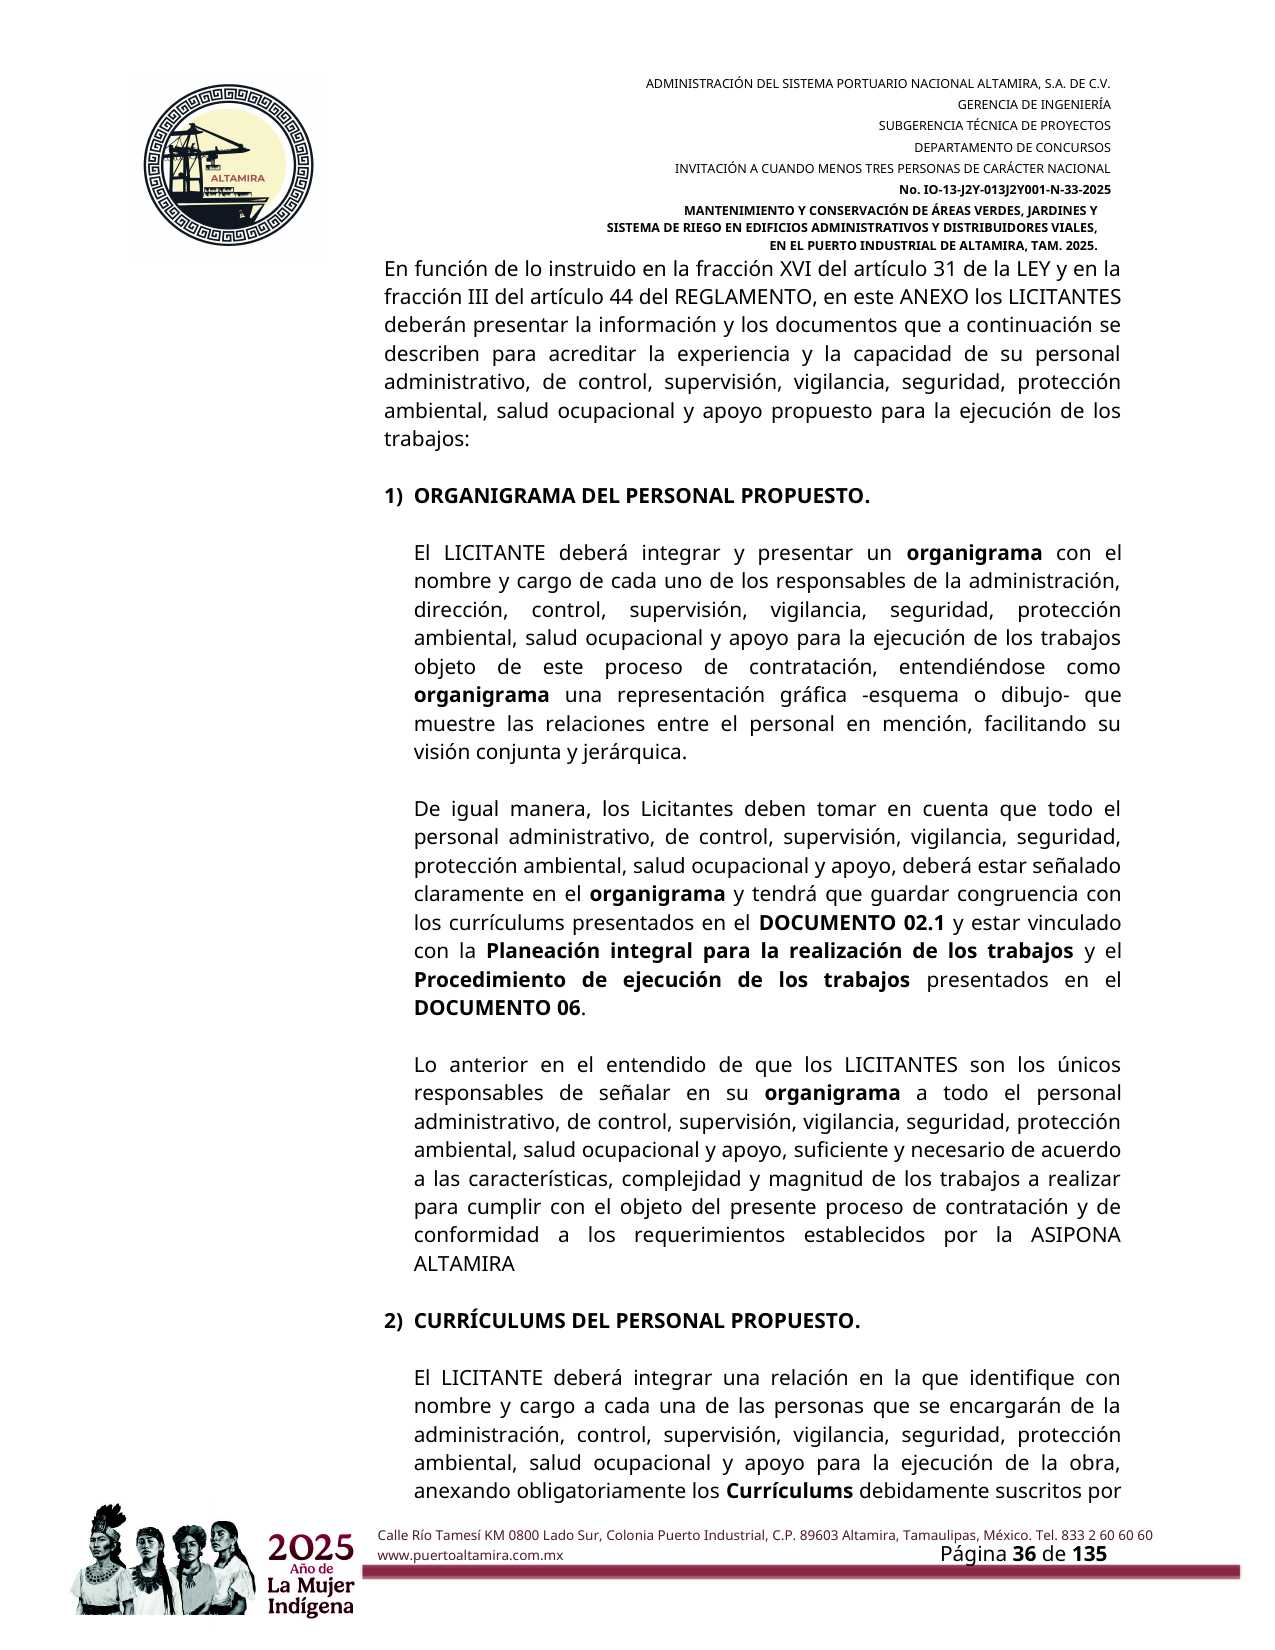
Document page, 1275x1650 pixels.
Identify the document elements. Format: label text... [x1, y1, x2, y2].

list CURRÍCULUMS DEL PERSONAL PROPUESTO. [384, 1306, 1122, 1334]
picture [134, 75, 325, 258]
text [413, 1363, 1122, 1505]
text Lo anterior en el entendido de que los LICITANTES son los únicos responsables de señalar en su organigrama a todo el personal administrativo, de control, supervisión, vigilancia, seguridad, protección ambiental, salud ocupacional y apoyo, suficiente y necesario de acuerdo a las características, complejidad y magnitud de los trabajos a realizar para cumplir con el objeto del presente proceso de contratación y de conformidad a los requerimientos establecidos por la ASIPONA ALTAMIRA [413, 1050, 1122, 1277]
text En función de lo instruido en la fracción XVI del artículo 31 de la LEY y en la fracción III del artículo 44 del REGLAMENTO, en este ANEXO los LICITANTES deberán presentar la información y los documentos que a continuación se describen para acreditar la experiencia y la capacidad de su personal administrativo, de control, supervisión, vigilancia, seguridad, protección ambiental, salud ocupacional y apoyo propuesto para la ejecución de los trabajos: [384, 254, 1122, 453]
list ORGANIGRAMA DEL PERSONAL PROPUESTO. [384, 481, 1122, 510]
text De igual manera, los Licitantes deben tomar en cuenta que todo el personal administrativo, de control, supervisión, vigilancia, seguridad, protección ambiental, salud ocupacional y apoyo, deberá estar señalado claramente en el organigrama y tendrá que guardar congruencia con los currículums presentados en el DOCUMENTO 02.1 y estar vinculado con la Planeación integral para la realización de los trabajos y el Procedimiento de ejecución de los trabajos presentados en el DOCUMENTO 06. [413, 794, 1122, 1022]
picture [0, 1497, 1244, 1627]
text El LICITANTE deberá integrar y presentar un organigrama con el nombre y cargo de cada uno de los responsables de la administración, dirección, control, supervisión, vigilancia, seguridad, protección ambiental, salud ocupacional y apoyo para la ejecución de los trabajos objeto de este proceso de contratación, entendiéndose como organigrama una representación gráfica -esquema o dibujo- que muestre las relaciones entre el personal en mención, facilitando su visión conjunta y jerárquica. [413, 538, 1122, 766]
